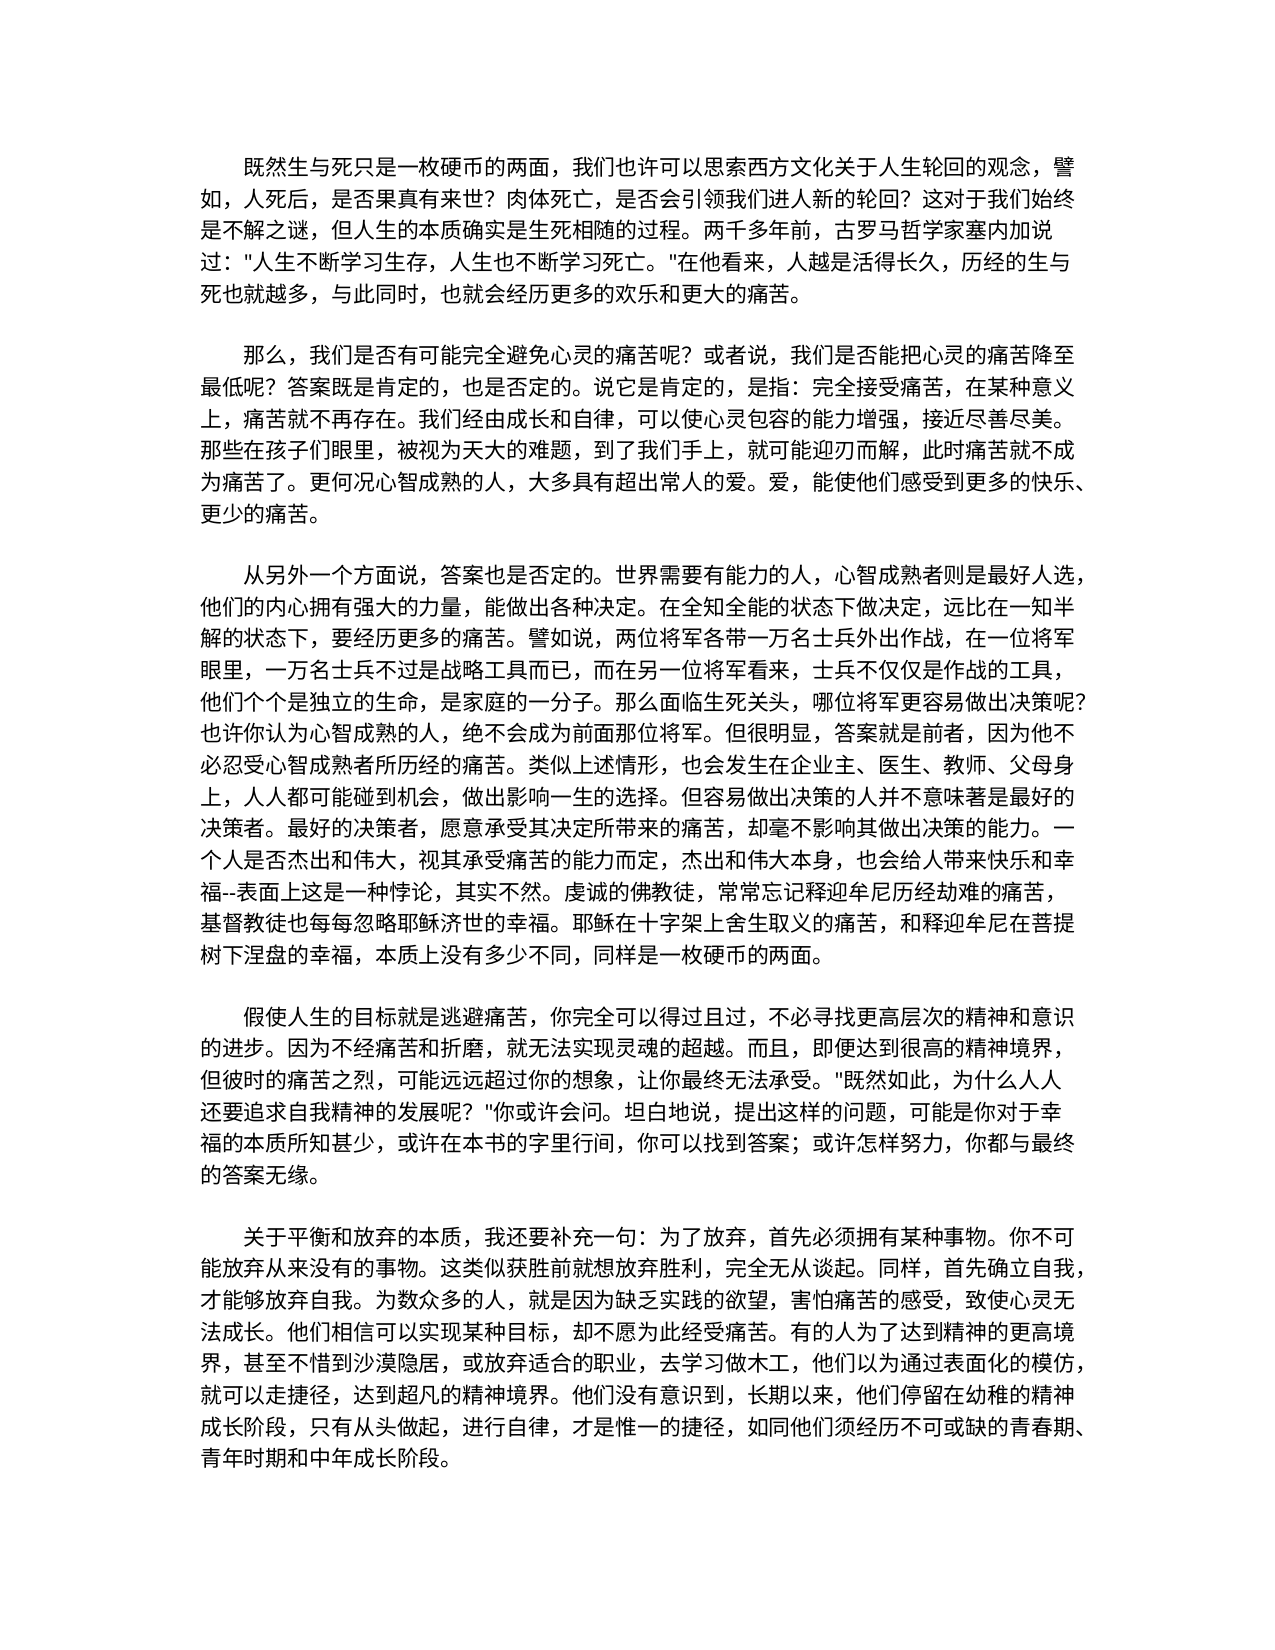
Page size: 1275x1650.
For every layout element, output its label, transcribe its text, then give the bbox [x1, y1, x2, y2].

text 那么，我们是否有可能完全避免心灵的痛苦呢？或者说，我们是否能把心灵的痛苦降至最低呢？答案既是肯定的，也是否定的。说它是肯定的，是指：完全接受痛苦，在某种意义上，痛苦就不再存在。我们经由成长和自律，可以使心灵包容的能力增强，接近尽善尽美。那些在孩子们眼里，被视为天大的难题，到了我们手上，就可能迎刃而解，此时痛苦就不成为痛苦了。更何况心智成熟的人，大多具有超出常人的爱。爱，能使他们感受到更多的快乐、更少的痛苦。 [200, 338, 1075, 528]
text 既然生与死只是一枚硬币的两面，我们也许可以思索西方文化关于人生轮回的观念，譬如，人死后，是否果真有来世？肉体死亡，是否会引领我们进人新的轮回？这对于我们始终是不解之谜，但人生的本质确实是生死相随的过程。两千多年前，古罗马哲学家塞内加说过："人生不断学习生存，人生也不断学习死亡。"在他看来，人越是活得长久，历经的生与死也就越多，与此同时，也就会经历更多的欢乐和更大的痛苦。 [200, 150, 1075, 308]
text 假使人生的目标就是逃避痛苦，你完全可以得过且过，不必寻找更高层次的精神和意识的进步。因为不经痛苦和折磨，就无法实现灵魂的超越。而且，即便达到很高的精神境界，但彼时的痛苦之烈，可能远远超过你的想象，让你最终无法承受。"既然如此，为什么人人还要追求自我精神的发展呢？"你或许会问。坦白地说，提出这样的问题，可能是你对于幸福的本质所知甚少，或许在本书的字里行间，你可以找到答案；或许怎样努力，你都与最终的答案无缘。 [200, 999, 1075, 1190]
text 关于平衡和放弃的本质，我还要补充一句：为了放弃，首先必须拥有某种事物。你不可能放弃从来没有的事物。这类似获胜前就想放弃胜利，完全无从谈起。同样，首先确立自我，才能够放弃自我。为数众多的人，就是因为缺乏实践的欲望，害怕痛苦的感受，致使心灵无法成长。他们相信可以实现某种目标，却不愿为此经受痛苦。有的人为了达到精神的更高境界，甚至不惜到沙漠隐居，或放弃适合的职业，去学习做木工，他们以为通过表面化的模仿，就可以走捷径，达到超凡的精神境界。他们没有意识到，长期以来，他们停留在幼稚的精神成长阶段，只有从头做起，进行自律，才是惟一的捷径，如同他们须经历不可或缺的青春期、青年时期和中年成长阶段。 [200, 1219, 1075, 1473]
text 从另外一个方面说，答案也是否定的。世界需要有能力的人，心智成熟者则是最好人选，他们的内心拥有强大的力量，能做出各种决定。在全知全能的状态下做决定，远比在一知半解的状态下，要经历更多的痛苦。譬如说，两位将军各带一万名士兵外出作战，在一位将军眼里，一万名士兵不过是战略工具而已，而在另一位将军看来，士兵不仅仅是作战的工具，他们个个是独立的生命，是家庭的一分子。那么面临生死关头，哪位将军更容易做出决策呢？也许你认为心智成熟的人，绝不会成为前面那位将军。但很明显，答案就是前者，因为他不必忍受心智成熟者所历经的痛苦。类似上述情形，也会发生在企业主、医生、教师、父母身上，人人都可能碰到机会，做出影响一生的选择。但容易做出决策的人并不意味著是最好的决策者。最好的决策者，愿意承受其决定所带来的痛苦，却毫不影响其做出决策的能力。一个人是否杰出和伟大，视其承受痛苦的能力而定，杰出和伟大本身，也会给人带来快乐和幸福--表面上这是一种悖论，其实不然。虔诚的佛教徒，常常忘记释迎牟尼历经劫难的痛苦，基督教徒也每每忽略耶稣济世的幸福。耶稣在十字架上舍生取义的痛苦，和释迎牟尼在菩提树下涅盘的幸福，本质上没有多少不同，同样是一枚硬币的两面。 [200, 558, 1075, 970]
